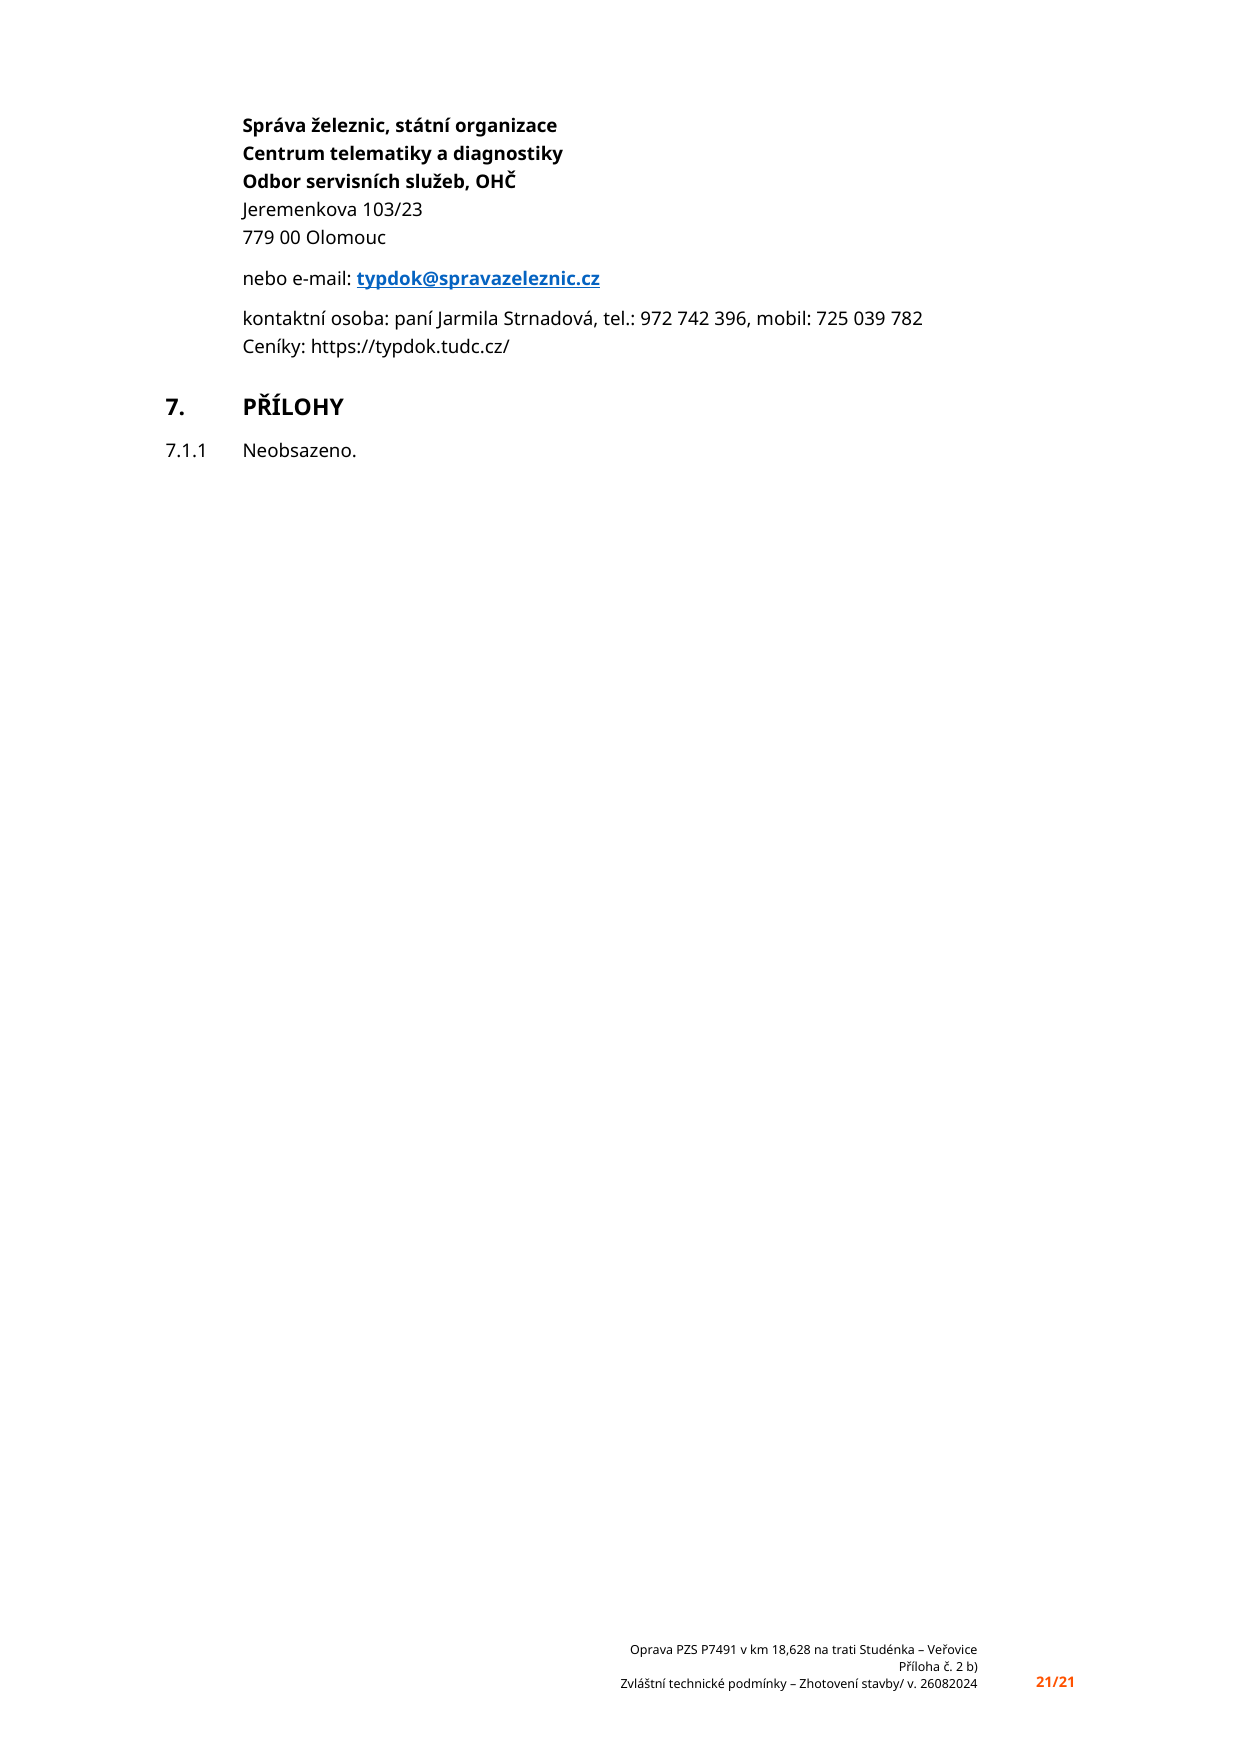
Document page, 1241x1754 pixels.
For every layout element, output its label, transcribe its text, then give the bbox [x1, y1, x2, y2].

text nebo e-mail: typdok@spravazeleznic.cz [242, 265, 1075, 290]
text Ceníky: https://typdok.tudc.cz/ [242, 333, 1075, 359]
text Jeremenkova 103/23 [242, 196, 1075, 222]
text PŘÍLOHY [165, 391, 1075, 422]
text 779 00 Olomouc [242, 224, 1075, 250]
text Neobsazeno. [165, 437, 1075, 463]
text Správa železnic, státní organizace [242, 112, 1075, 138]
text Centrum telematiky a diagnostiky [242, 140, 1075, 166]
text kontaktní osoba: paní Jarmila Strnadová, tel.: 972 742 396, mobil: 725 039 782 [242, 305, 1075, 331]
text Odbor servisních služeb, OHČ [242, 168, 1075, 194]
